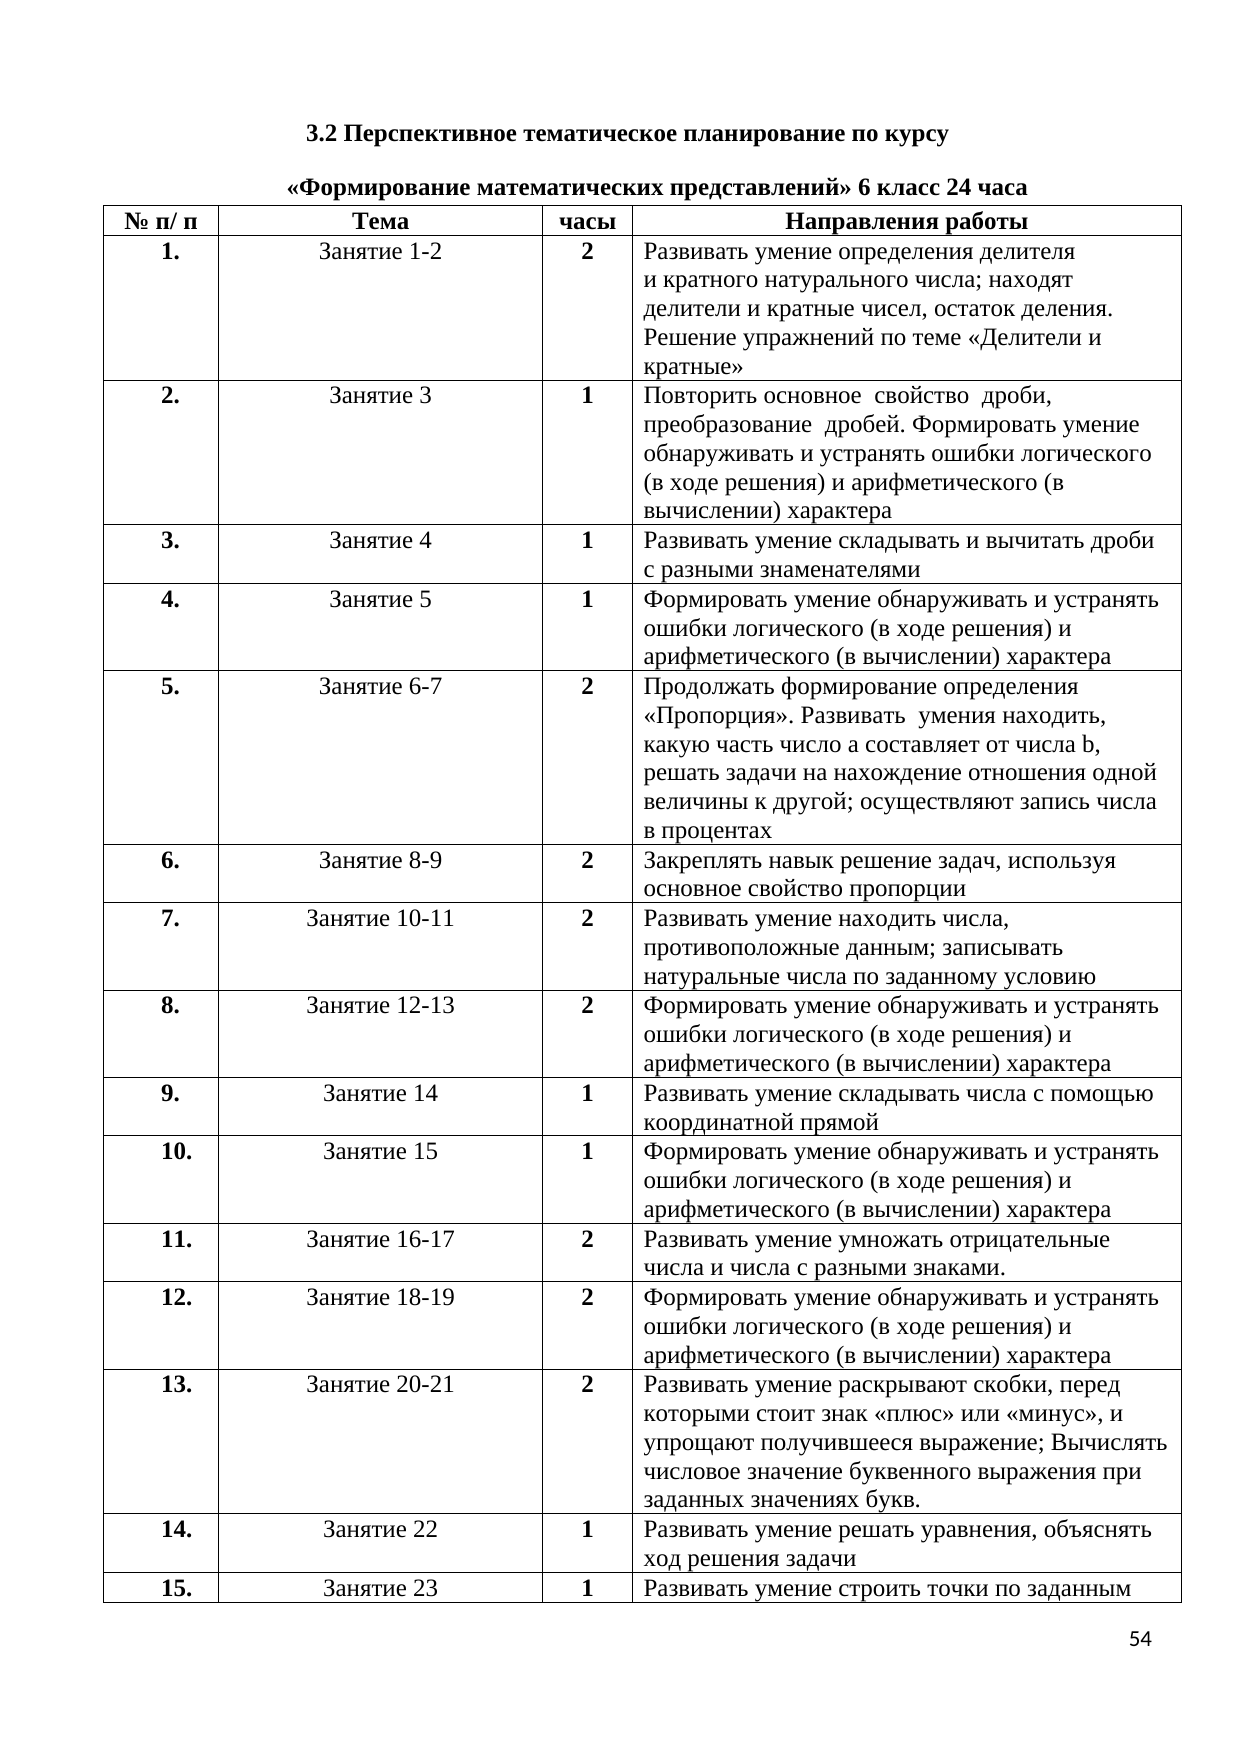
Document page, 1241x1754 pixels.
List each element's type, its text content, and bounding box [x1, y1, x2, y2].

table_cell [633, 1573, 1181, 1602]
table_cell Занятие 4 [219, 525, 542, 583]
table_cell [104, 991, 218, 1077]
table_cell Формировать умение обнаруживать и устранять ошибки логического (в ходе решения) и арифметического (в вычислении) характера [633, 1282, 1181, 1368]
table_cell 1 [543, 1078, 632, 1135]
table_cell [104, 525, 218, 583]
table_cell [104, 584, 218, 670]
table_cell Занятие 18-19 [219, 1282, 542, 1368]
table_cell [104, 903, 218, 989]
table_cell Занятие 15 [219, 1136, 542, 1223]
table_cell Повторить основное свойство дроби, преобразование дробей. Формировать умение обнаруживать и устранять ошибки логического (в ходе решения) и арифметического (в вычислении) характера [633, 381, 1181, 524]
table_cell Формировать умение обнаруживать и устранять ошибки логического (в ходе решения) и арифметического (в вычислении) характера [633, 584, 1181, 670]
table_cell Занятие 1-2 [219, 236, 542, 379]
table_cell [104, 236, 218, 379]
table_cell 2 [543, 1282, 632, 1368]
table_header Тема [219, 206, 542, 235]
table_cell Занятие 20-21 [219, 1370, 542, 1513]
table_cell [104, 1136, 218, 1223]
table_cell Закреплять навык решение задач, используя основное свойство пропорции [633, 845, 1181, 902]
table_header часы [543, 206, 632, 235]
table_cell [104, 1282, 218, 1368]
table_cell Занятие 8-9 [219, 845, 542, 902]
table_cell 1 [543, 1136, 632, 1223]
table_cell 2 [543, 991, 632, 1077]
table_cell Занятие 6-7 [219, 671, 542, 844]
table_header Направления работы [633, 206, 1181, 235]
table_cell 1 [543, 1514, 632, 1572]
table_cell [104, 1514, 218, 1572]
table_cell [104, 845, 218, 902]
table_cell Занятие 12-13 [219, 991, 542, 1077]
table_cell Развивать умение раскрывают скобки, перед которыми стоит знак «плюс» или «минус», и упрощают получившееся выражение; Вычислять числовое значение буквенного выражения при заданных значениях букв. [633, 1370, 1181, 1513]
table_cell Занятие 22 [219, 1514, 542, 1572]
table_cell Занятие 3 [219, 381, 542, 524]
table_cell Формировать умение обнаруживать и устранять ошибки логического (в ходе решения) и арифметического (в вычислении) характера [633, 991, 1181, 1077]
table_cell [104, 1573, 218, 1602]
table_cell Формировать умение обнаруживать и устранять ошибки логического (в ходе решения) и арифметического (в вычислении) характера [633, 1136, 1181, 1223]
table_cell Развивать умение складывать числа с помощью координатной прямой [633, 1078, 1181, 1135]
table_cell 2 [543, 903, 632, 989]
table_cell Продолжать формирование определения «Пропорция». Развивать умения находить, какую часть число а составляет от числа b, решать задачи на нахождение отношения одной величины к другой; осуществляют запись числа в процентах [633, 671, 1181, 844]
table_cell 2 [543, 671, 632, 844]
table_cell 1 [543, 381, 632, 524]
table_cell Занятие 10-11 [219, 903, 542, 989]
table_cell 1 [543, 525, 632, 583]
table_cell [104, 1078, 218, 1135]
table_cell 2 [543, 1370, 632, 1513]
table_cell [104, 671, 218, 844]
table_cell [104, 1370, 218, 1513]
table_cell Занятие 5 [219, 584, 542, 670]
table_cell Развивать умение находить числа, противоположные данным; записывать натуральные числа по заданному условию [633, 903, 1181, 989]
table_cell Занятие 16-17 [219, 1224, 542, 1281]
table_header № п/ п [104, 206, 218, 235]
table_cell [104, 381, 218, 524]
table_cell Развивать умение определения делителя и кратного натурального числа; находят делители и кратные чисел, остаток деления. Решение упражнений по теме «Делители и кратные» [633, 236, 1181, 379]
list «Формирование математических представлений» 6 класс 24 часа [162, 172, 1152, 201]
table_cell 2 [543, 1224, 632, 1281]
table_cell [104, 1224, 218, 1281]
table_cell Занятие 23 [219, 1573, 542, 1602]
table_cell 2 [543, 845, 632, 902]
table_cell Развивать умение умножать отрицательные числа и числа с разными знаками. [633, 1224, 1181, 1281]
text 3.2 Перспективное тематическое планирование по курсу [103, 118, 1152, 147]
table_cell Развивать умение складывать и вычитать дроби с разными знаменателями [633, 525, 1181, 583]
table_cell Развивать умение решать уравнения, объяснять ход решения задачи [633, 1514, 1181, 1572]
table_cell 2 [543, 236, 632, 379]
table_cell 1 [543, 584, 632, 670]
table_cell 1 [543, 1573, 632, 1602]
table_cell Занятие 14 [219, 1078, 542, 1135]
